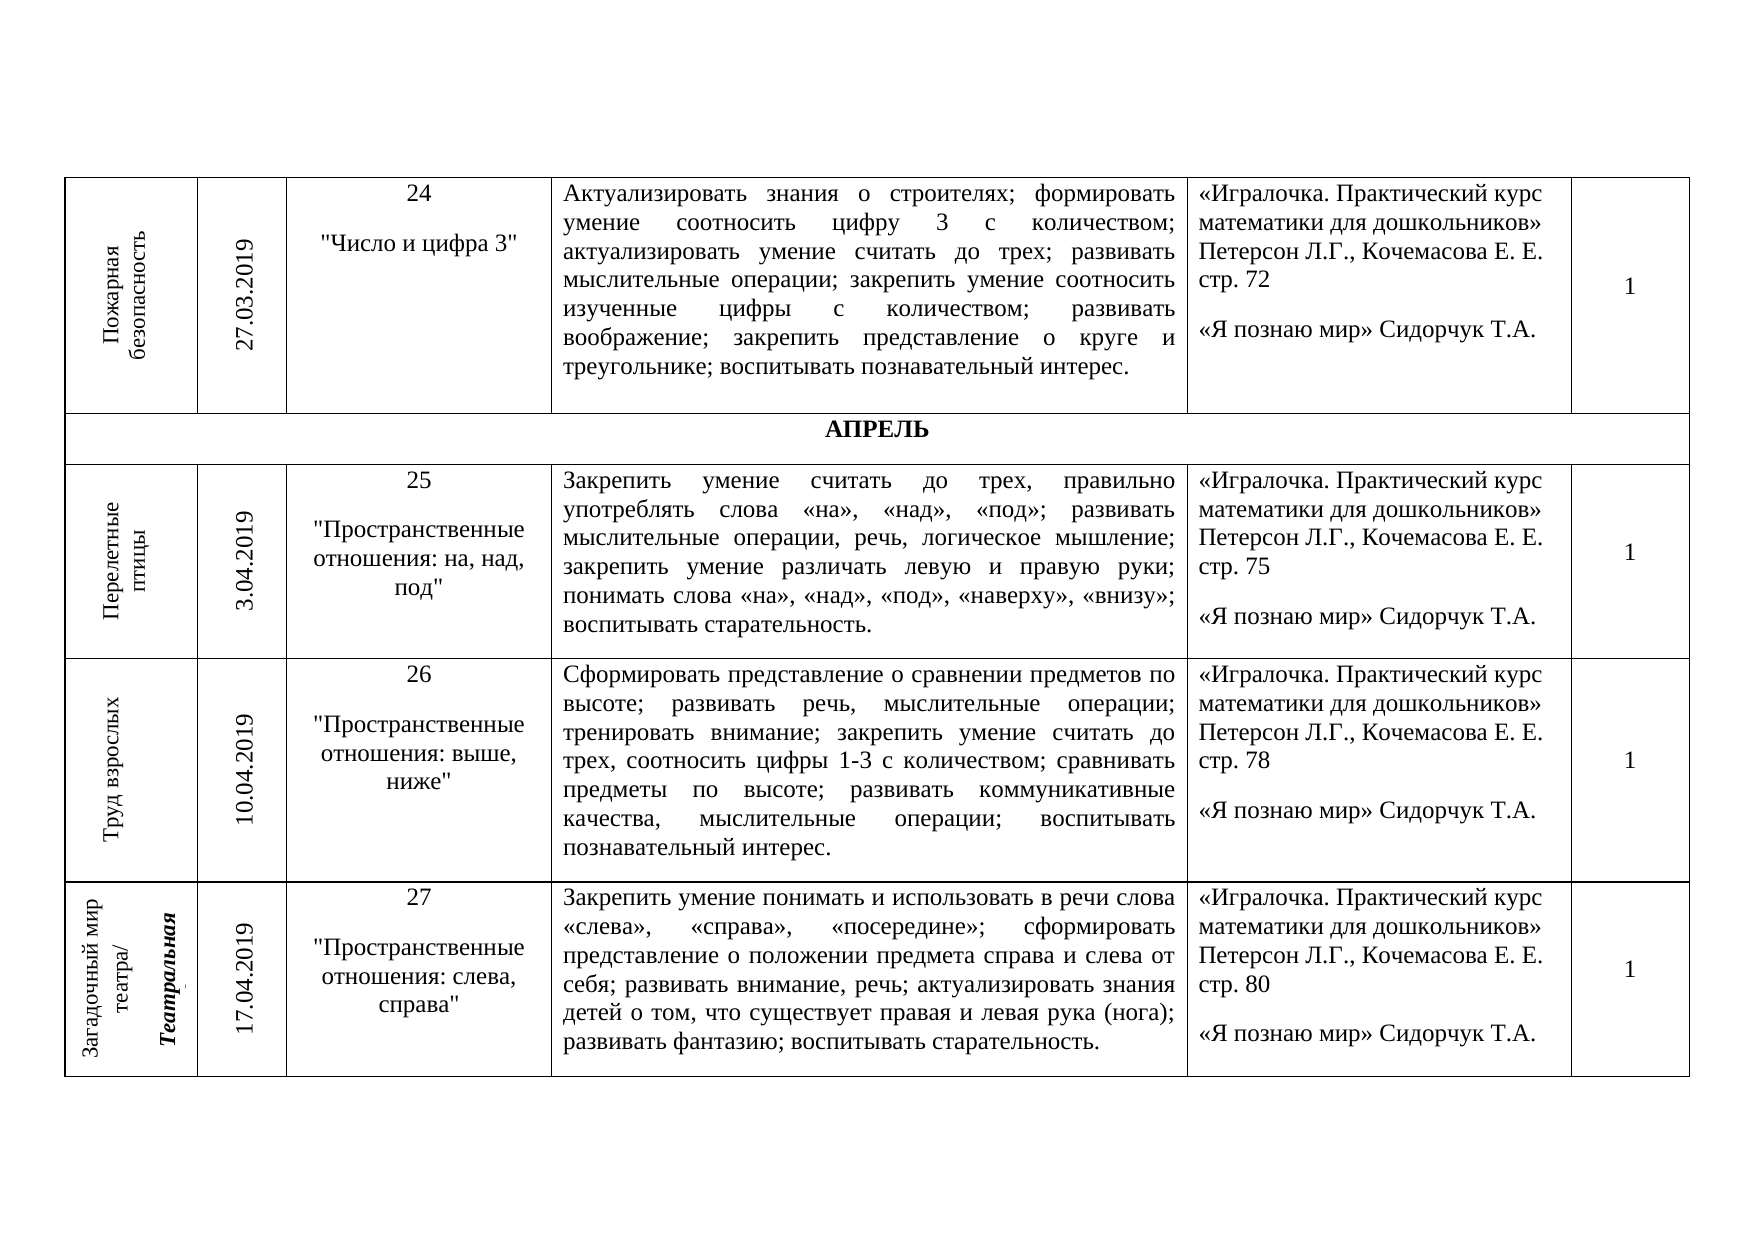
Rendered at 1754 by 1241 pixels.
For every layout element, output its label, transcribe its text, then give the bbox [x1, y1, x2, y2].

table_cell 1 [1572, 883, 1689, 1076]
table_cell 1 [1572, 465, 1689, 658]
table_cell 3.04.2019 [198, 465, 286, 658]
table_cell 27.03.2019 [198, 178, 286, 413]
table_cell Пожарная безопасность [66, 178, 197, 413]
table_cell Труд взрослых [66, 659, 197, 881]
table_cell «Игралочка. Практический курс математики для дошкольников» Петерсон Л.Г., Кочемасова Е. Е. стр. 78 «Я познаю мир» Сидорчук Т.А. [1188, 659, 1571, 881]
table_cell Закрепить умение понимать и использовать в речи слова «слева», «справа», «посередине»; сформировать представление о положении предмета справа и слева от себя; развивать внимание, речь; актуализировать знания детей о том, что существует правая и левая рука (нога); развивать фантазию; воспитывать старательность. [552, 883, 1187, 1076]
table_cell 26 "Пространственные отношения: выше, ниже" [287, 659, 551, 881]
table_cell «Игралочка. Практический курс математики для дошкольников» Петерсон Л.Г., Кочемасова Е. Е. стр. 80 «Я познаю мир» Сидорчук Т.А. [1188, 883, 1571, 1076]
table_cell 27 "Пространственные отношения: слева, справа" [287, 883, 551, 1076]
table_cell Перелетные птицы [66, 465, 197, 658]
table_cell Актуализировать знания о строителях; формировать умение соотносить цифру 3 с количеством; актуализировать умение считать до трех; развивать мыслительные операции; закрепить умение соотносить изученные цифры с количеством; развивать воображение; закрепить представление о круге и треугольнике; воспитывать познавательный интерес. [552, 178, 1187, 413]
table_cell «Игралочка. Практический курс математики для дошкольников» Петерсон Л.Г., Кочемасова Е. Е. стр. 72 «Я познаю мир» Сидорчук Т.А. [1188, 178, 1571, 413]
table_cell 25 "Пространственные отношения: на, над, под" [287, 465, 551, 658]
table_cell АПРЕЛЬ [66, 414, 1689, 464]
table_cell Загадочный мир театра/ Театральная неделя [66, 883, 197, 1076]
table_cell 1 [1572, 659, 1689, 881]
table_cell 24 "Число и цифра 3" [287, 178, 551, 413]
table_cell 10.04.2019 [198, 659, 286, 881]
table_cell «Игралочка. Практический курс математики для дошкольников» Петерсон Л.Г., Кочемасова Е. Е. стр. 75 «Я познаю мир» Сидорчук Т.А. [1188, 465, 1571, 658]
table_cell 1 [1572, 178, 1689, 413]
table_cell 17.04.2019 [198, 883, 286, 1076]
table_cell Закрепить умение считать до трех, правильно употреблять слова «на», «над», «под»; развивать мыслительные операции, речь, логическое мышление; закрепить умение различать левую и правую руки; понимать слова «на», «над», «под», «наверху», «внизу»; воспитывать старательность. [552, 465, 1187, 658]
table_cell Сформировать представление о сравнении предметов по высоте; развивать речь, мыслительные операции; тренировать внимание; закрепить умение считать до трех, соотносить цифры 1-3 с количеством; сравнивать предметы по высоте; развивать коммуникативные качества, мыслительные операции; воспитывать познавательный интерес. [552, 659, 1187, 881]
